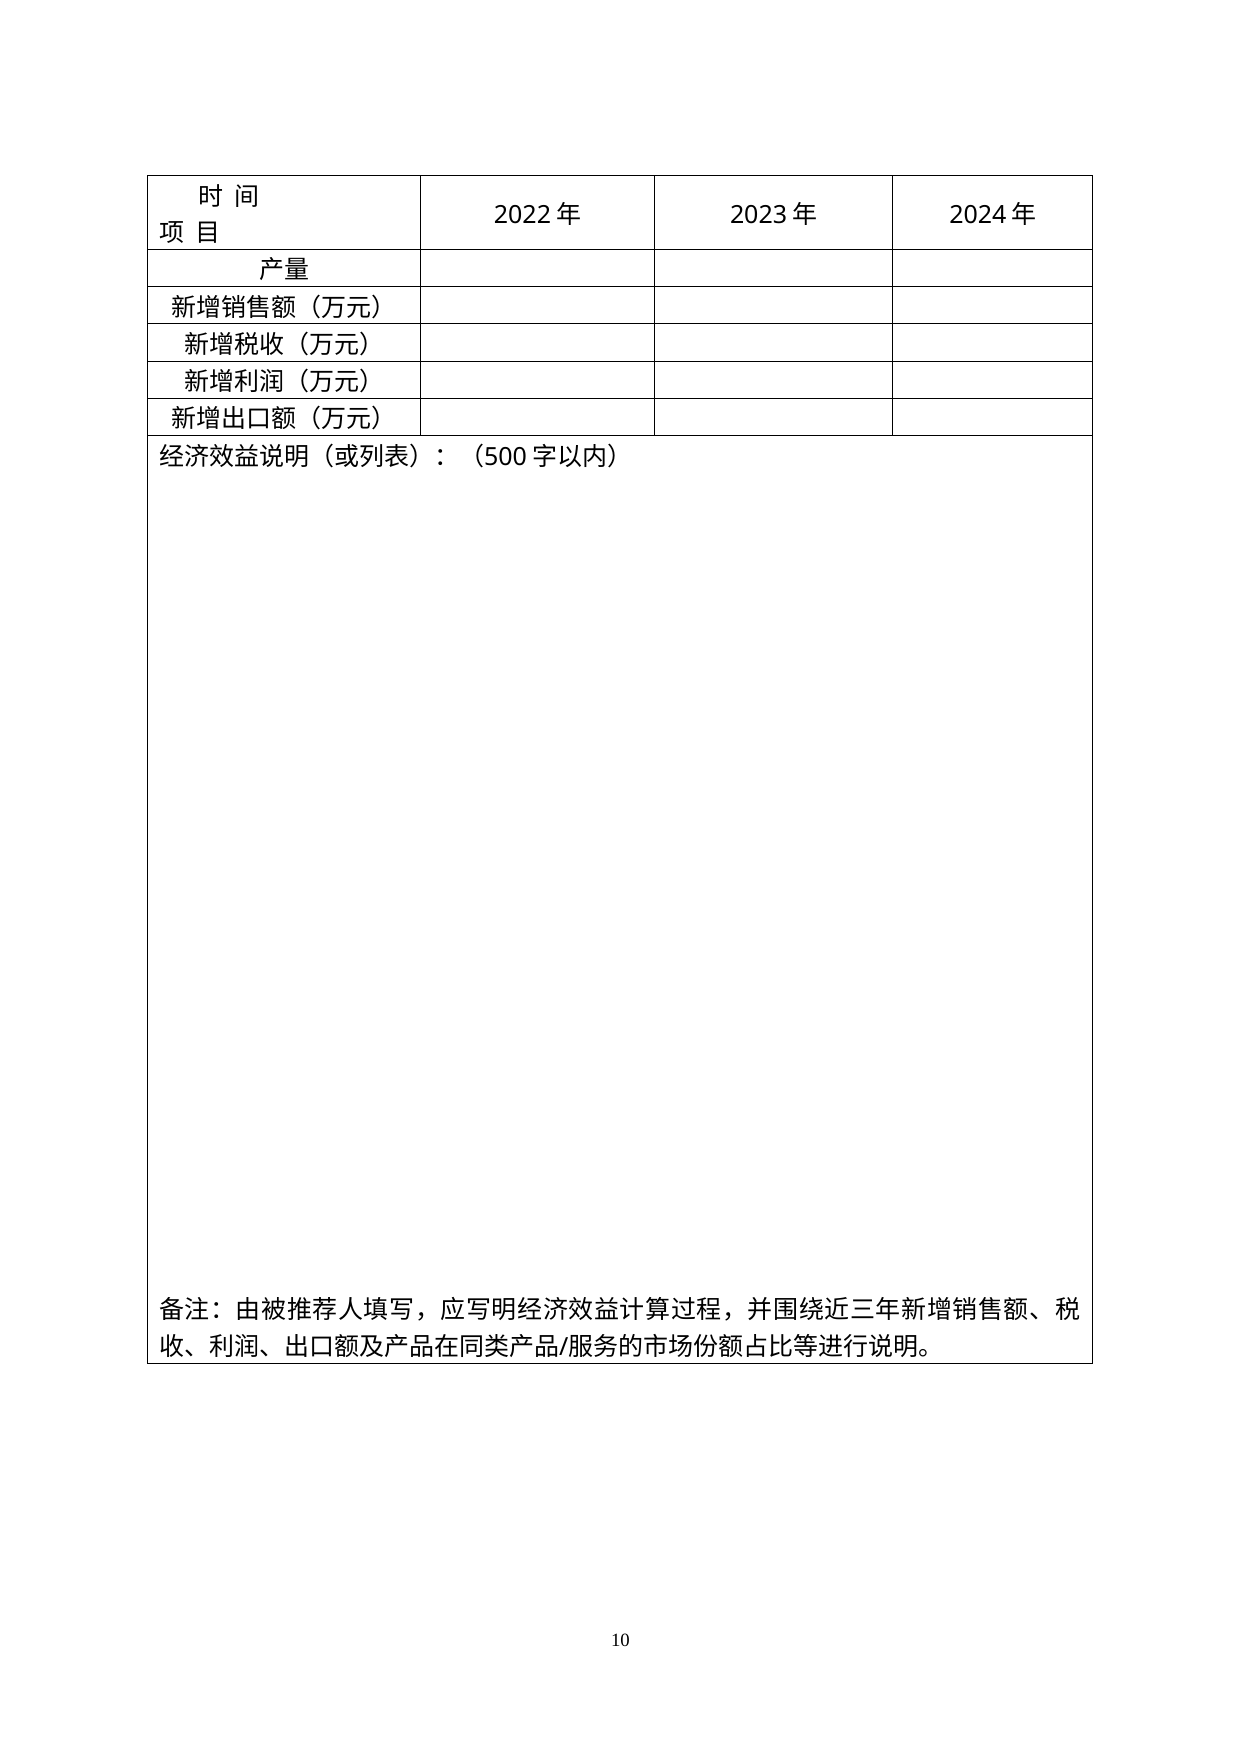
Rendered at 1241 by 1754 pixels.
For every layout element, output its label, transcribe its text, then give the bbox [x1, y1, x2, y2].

table_cell [893, 250, 1092, 286]
table_cell 产量 [148, 250, 420, 286]
table_cell [421, 324, 654, 361]
table_cell [421, 362, 654, 398]
table_cell 新增税收（万元） [148, 324, 420, 361]
table_header 2023年 [655, 176, 892, 249]
table_header 时 间 项 目 [148, 176, 420, 249]
table_cell [421, 250, 654, 286]
table_cell [893, 399, 1092, 435]
table_cell [421, 399, 654, 435]
table_cell [893, 324, 1092, 361]
table_cell [655, 324, 892, 361]
table_cell 经济效益说明（或列表）：（500字以内） 备注：由被推荐人填写，应写明经济效益计算过程，并围绕近三年新增销售额、税收、利润、出口额及产品在同类产品/服务的市场份额占比等进行说明。 [148, 436, 1092, 1362]
table_header 2024年 [893, 176, 1092, 249]
table_cell [893, 287, 1092, 323]
table_cell [893, 362, 1092, 398]
table_cell [655, 362, 892, 398]
table_cell [655, 287, 892, 323]
table_cell 新增利润（万元） [148, 362, 420, 398]
table_cell [655, 250, 892, 286]
table_header 2022年 [421, 176, 654, 249]
table_cell 新增销售额（万元） [148, 287, 420, 323]
table_cell [655, 399, 892, 435]
table_cell 新增出口额（万元） [148, 399, 420, 435]
table_cell [421, 287, 654, 323]
